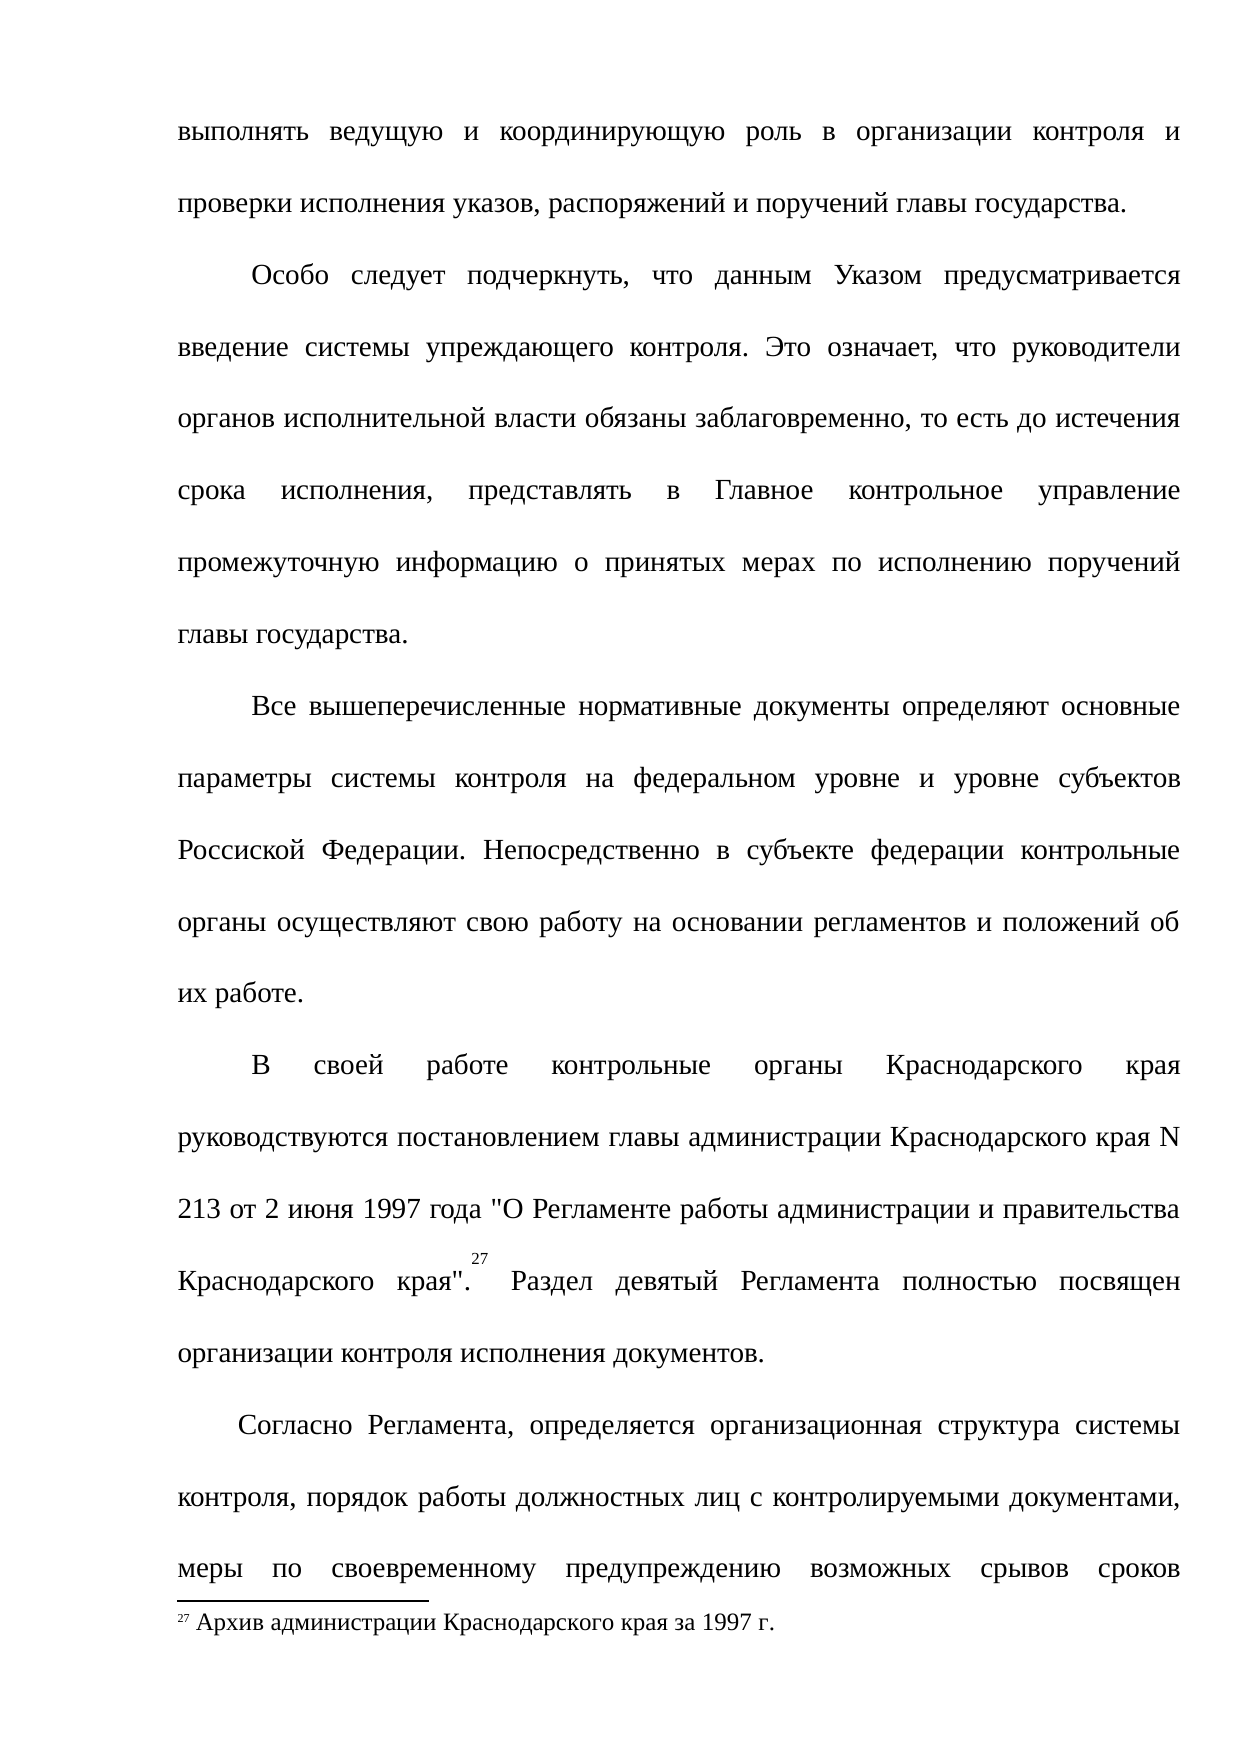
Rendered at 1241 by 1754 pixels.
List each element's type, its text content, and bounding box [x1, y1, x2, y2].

text Все вышеперечисленные нормативные документы определяют основные параметры системы контроля на федеральном уровне и уровне субъектов Россиской Федерации. Непосредственно в субъекте федерации контрольные органы осуществляют свою работу на основании регламентов и положений об их работе. [177, 674, 1181, 1009]
text Особо следует подчеркнуть, что данным Указом предусматривается введение системы упреждающего контроля. Это означает, что руководители органов исполнительной власти обязаны заблаговременно, то есть до истечения срока исполнения, представлять в Главное контрольное управление промежуточную информацию о принятых мерах по исполнению поручений главы государства. [177, 243, 1181, 650]
text В своей работе контрольные органы Краснодарского края руководствуются постановлением главы администрации Краснодарского края N 213 от 2 июня 1997 года "О Регламенте работы администрации и правительства Краснодарского края". Раздел девятый Регламента полностью посвящен организации контроля исполнения документов. [177, 1033, 1181, 1369]
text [177, 99, 1181, 219]
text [177, 1393, 1181, 1584]
